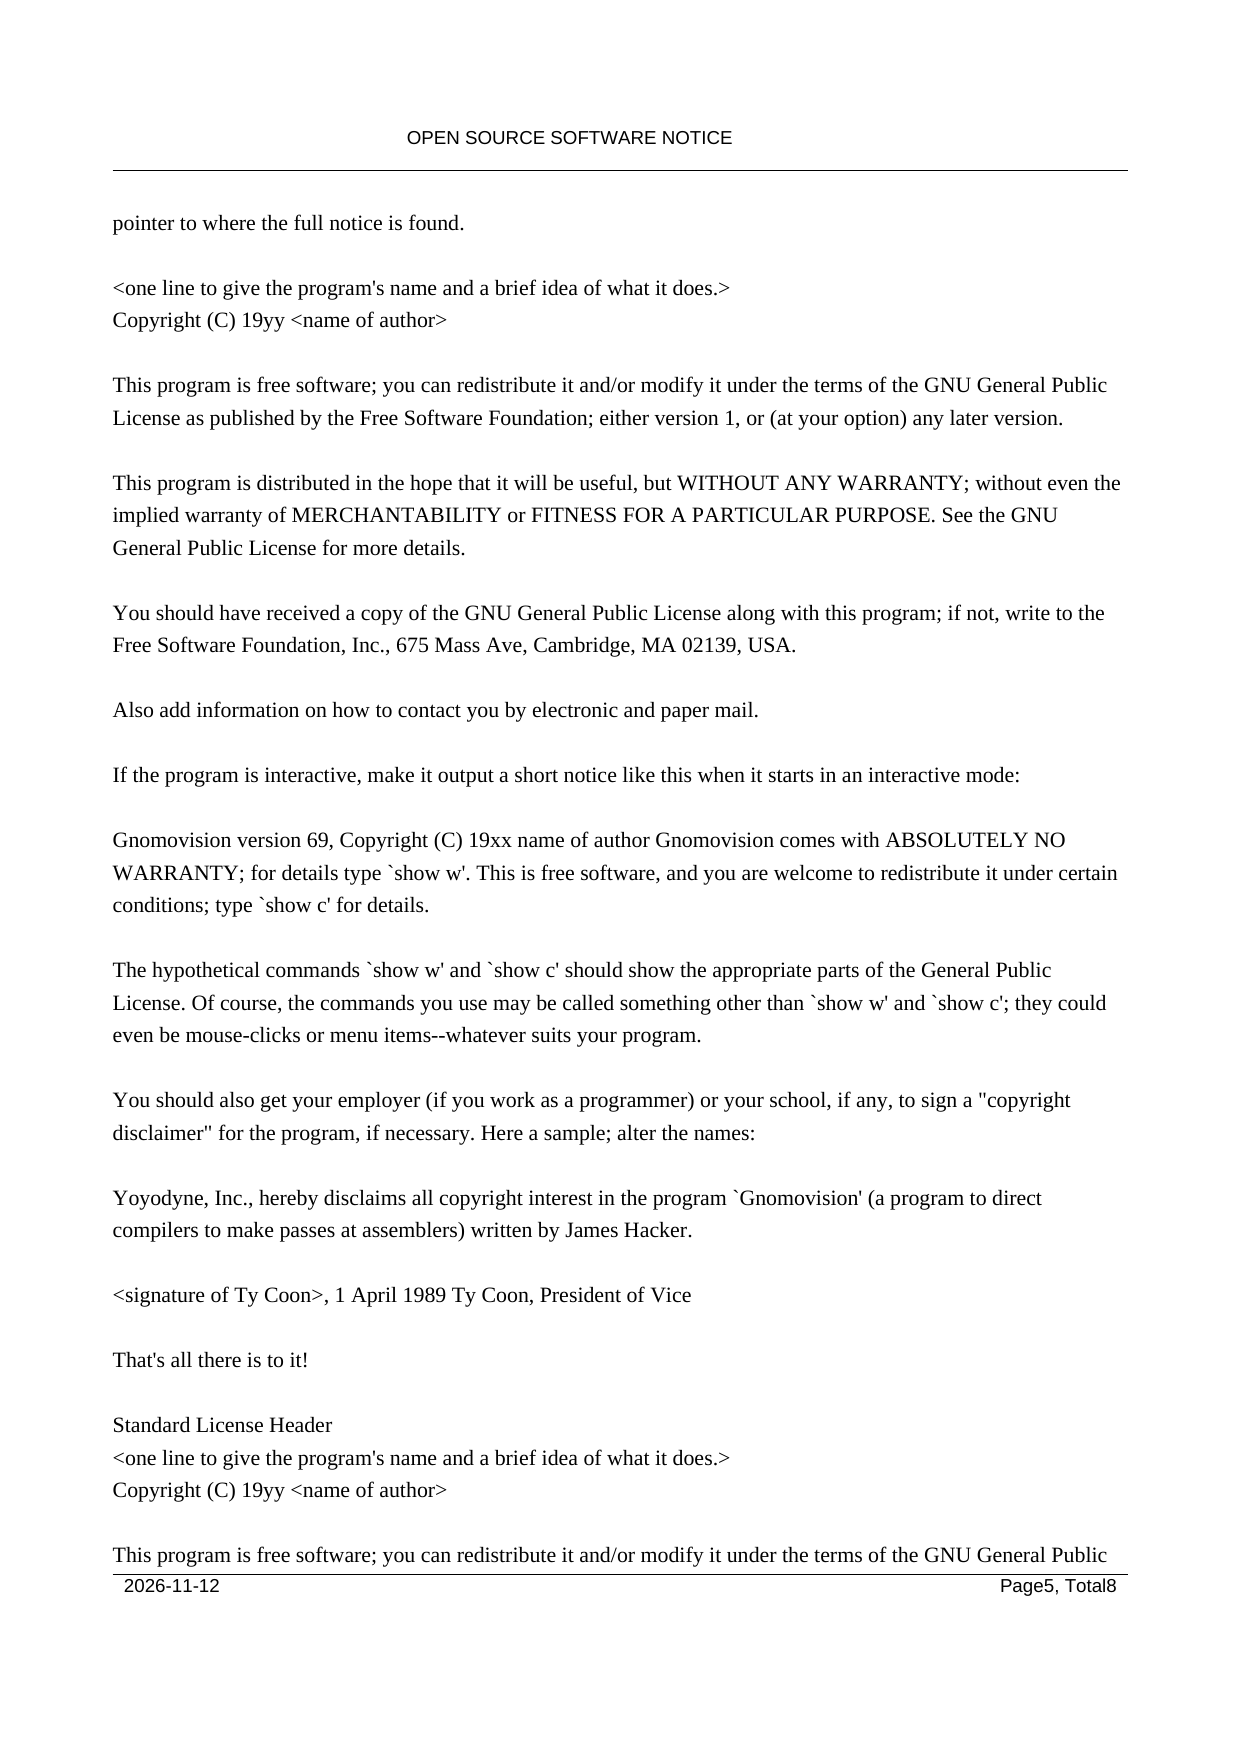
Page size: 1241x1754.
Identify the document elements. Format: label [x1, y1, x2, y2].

text [112, 206, 1128, 1571]
